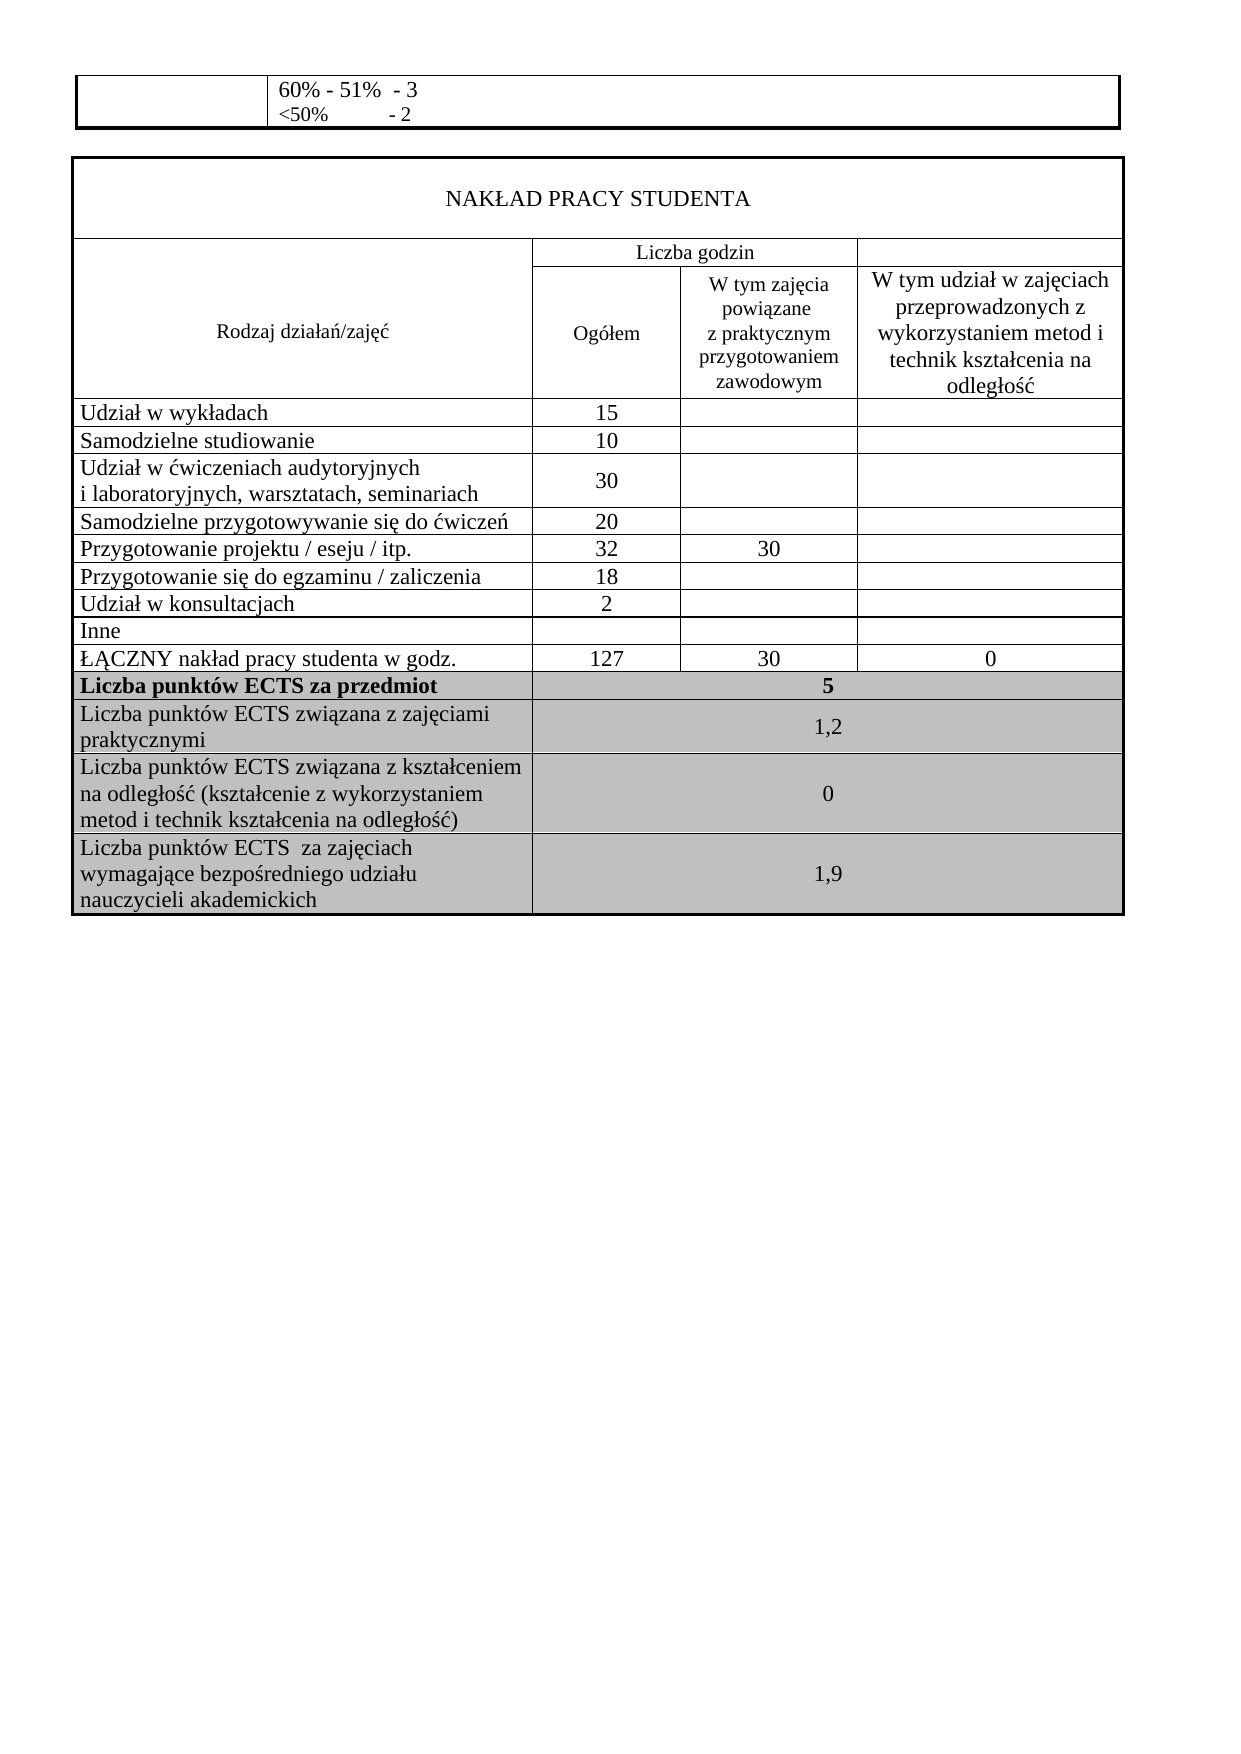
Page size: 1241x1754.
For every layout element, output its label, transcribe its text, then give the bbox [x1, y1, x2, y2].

table_cell Liczba punktów ECTS za zajęciach wymagające bezpośredniego udziału nauczycieli akademickich [74, 834, 532, 913]
table_cell 1,9 [533, 834, 1122, 913]
table_cell [858, 535, 1122, 562]
table_cell [681, 618, 857, 644]
table_cell 0 [858, 645, 1122, 671]
table_cell Udział w wykładach [74, 399, 532, 426]
table_cell ŁĄCZNY nakład pracy studenta w godz. [74, 645, 532, 671]
table_cell [533, 618, 680, 644]
table_cell [681, 590, 857, 616]
table_cell [858, 618, 1122, 644]
table_cell W tym udział w zajęciach przeprowadzonych z wykorzystaniem metod i technik kształcenia na odległość [858, 267, 1122, 398]
table_cell 18 [533, 563, 680, 589]
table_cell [268, 76, 1118, 126]
table_cell Samodzielne przygotowywanie się do ćwiczeń [74, 508, 532, 534]
table_cell 2 [533, 590, 680, 616]
table_cell Ogółem [533, 267, 680, 398]
table_cell 10 [533, 427, 680, 453]
table_cell 30 [533, 454, 680, 507]
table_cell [78, 76, 267, 126]
table_cell Udział w konsultacjach [74, 590, 532, 616]
table_cell [858, 590, 1122, 616]
table_cell Przygotowanie projektu / eseju / itp. [74, 535, 532, 562]
table_cell 0 [533, 754, 1122, 832]
table_cell [681, 427, 857, 453]
table_cell 32 [533, 535, 680, 562]
table_cell Przygotowanie się do egzaminu / zaliczenia [74, 563, 532, 589]
table_cell Rodzaj działań/zajęć [74, 239, 532, 398]
table_cell [858, 427, 1122, 453]
table_cell Liczba punktów ECTS za przedmiot [74, 672, 532, 699]
table_cell W tym zajęcia powiązane z praktycznym przygotowaniem zawodowym [681, 267, 857, 398]
table_cell [681, 563, 857, 589]
table_cell 1,2 [533, 700, 1122, 752]
table_cell [681, 454, 857, 507]
table_cell Inne [74, 618, 532, 644]
table_cell [858, 399, 1122, 426]
table_cell [858, 239, 1122, 266]
table_cell [858, 454, 1122, 507]
table_cell Liczba punktów ECTS związana z kształceniem na odległość (kształcenie z wykorzystaniem metod i technik kształcenia na odległość) [74, 754, 532, 832]
table_cell [858, 508, 1122, 534]
table_cell [858, 563, 1122, 589]
table_cell 20 [533, 508, 680, 534]
table_cell Liczba punktów ECTS związana z zajęciami praktycznymi [74, 700, 532, 752]
table_cell Udział w ćwiczeniach audytoryjnych i laboratoryjnych, warsztatach, seminariach [74, 454, 532, 507]
table_cell 30 [681, 535, 857, 562]
table_cell Liczba godzin [533, 239, 857, 266]
table_cell 5 [533, 672, 1122, 699]
table_cell Samodzielne studiowanie [74, 427, 532, 453]
table_cell [681, 399, 857, 426]
table_cell 15 [533, 399, 680, 426]
table_cell [681, 508, 857, 534]
table_header NAKŁAD PRACY STUDENTA [74, 159, 1122, 238]
table_cell 127 [533, 645, 680, 671]
table_cell 30 [681, 645, 857, 671]
